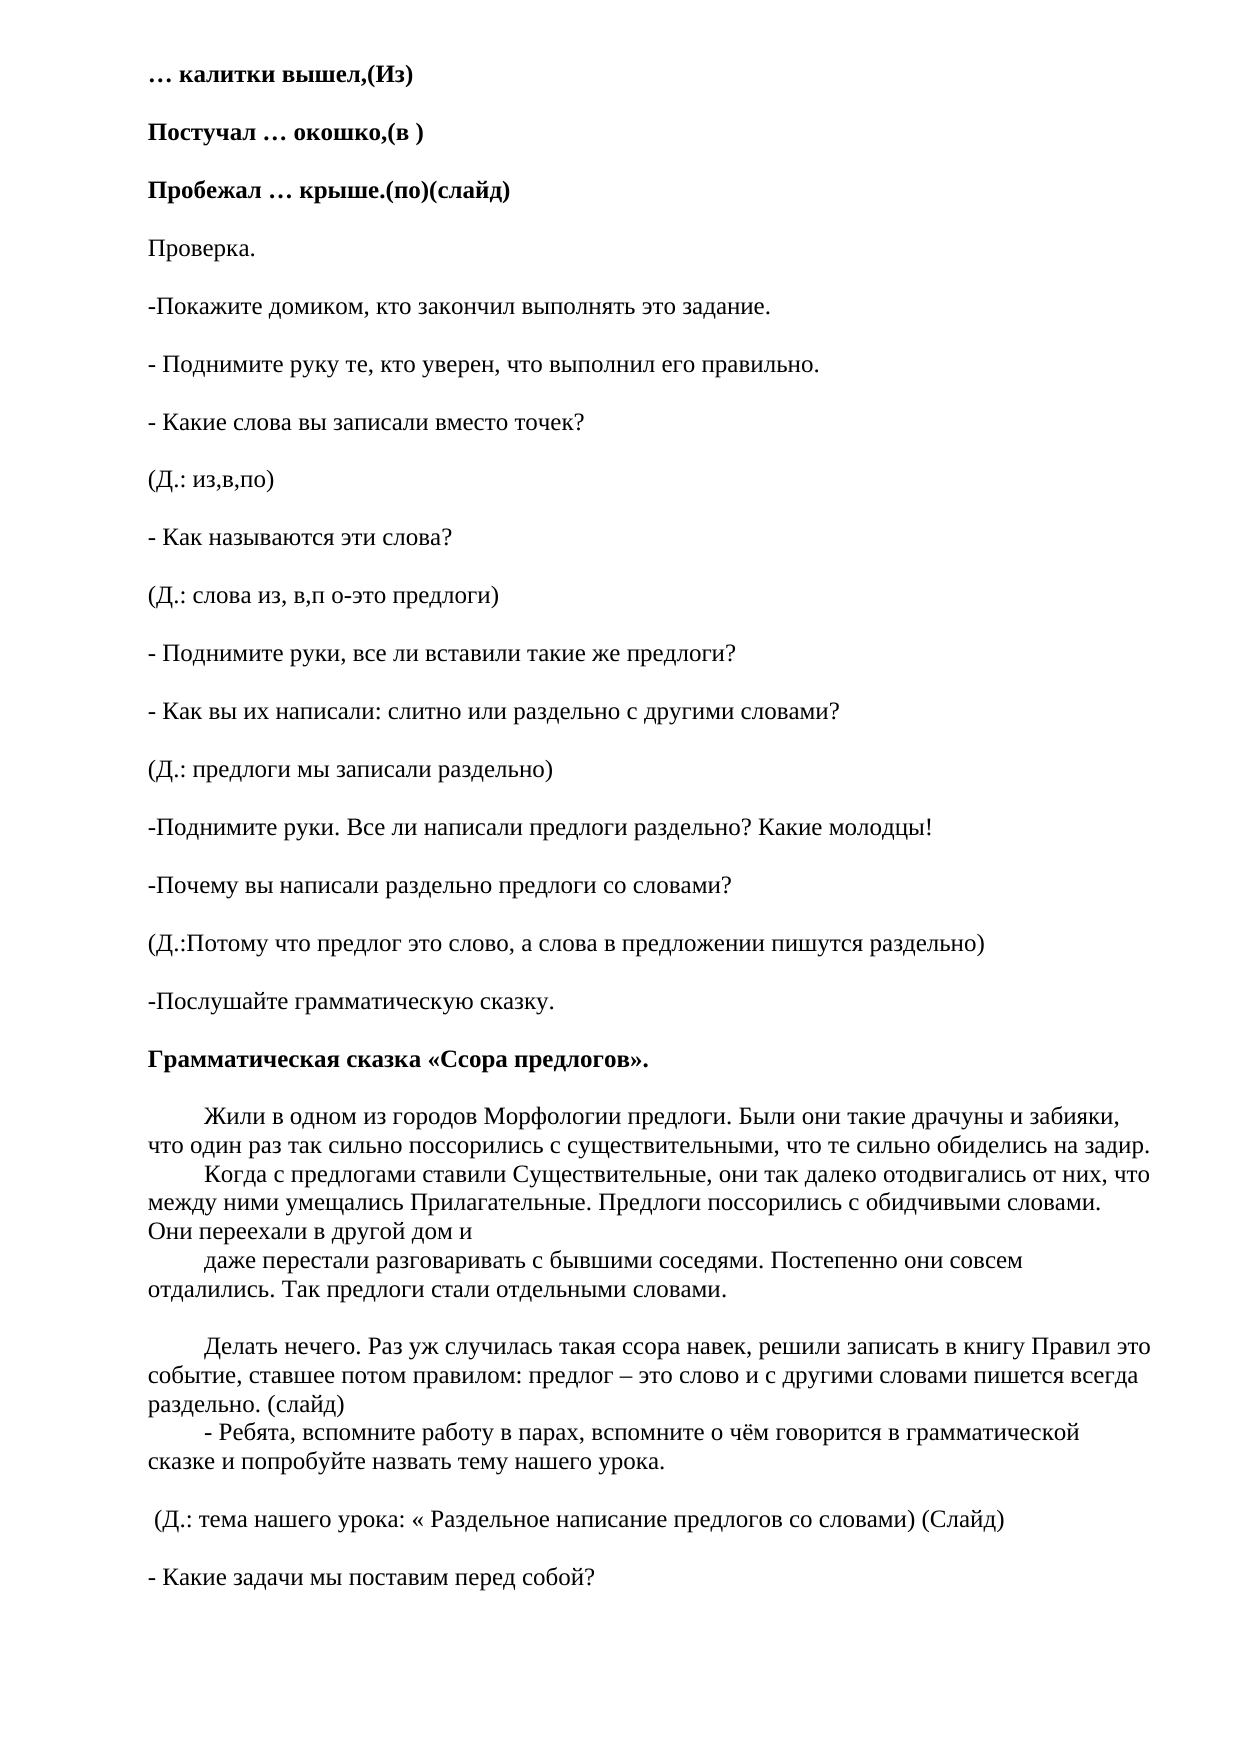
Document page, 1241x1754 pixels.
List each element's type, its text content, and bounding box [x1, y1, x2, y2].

text -Послушайте грамматическую сказку. [148, 986, 1152, 1014]
text (Д.: предлоги мы записали раздельно) [148, 754, 1152, 783]
text (Д.:Потому что предлог это слово, а слова в предложении пишутся раздельно) [148, 928, 1152, 957]
text Пробежал … крыше.(по)(слайд) [148, 175, 1152, 204]
text даже перестали разговаривать с бывшими соседями. Постепенно они совсем отдалились. Так предлоги стали отдельными словами. [148, 1245, 1152, 1302]
text - Как называются эти слова? [148, 522, 1152, 551]
text (Д.: тема нашего урока: « Раздельное написание предлогов со словами) (Слайд) [148, 1504, 1152, 1533]
text - Ребята, вспомните работу в парах, вспомните о чём говорится в грамматической сказке и попробуйте назвать тему нашего урока. [148, 1417, 1152, 1475]
text -Поднимите руки. Все ли написали предлоги раздельно? Какие молодцы! [148, 812, 1152, 841]
text Грамматическая сказка «Ссора предлогов». [148, 1044, 1152, 1072]
text Когда с предлогами ставили Существительные, они так далеко отодвигались от них, что между ними умещались Прилагательные. Предлоги поссорились с обидчивыми словами. Они переехали в другой дом и [148, 1159, 1152, 1245]
text - Какие слова вы записали вместо точек? [148, 407, 1152, 435]
text … калитки вышел,(Из) [148, 59, 1152, 88]
text Проверка. [148, 233, 1152, 262]
text Постучал … окошко,(в ) [148, 117, 1152, 146]
text - Как вы их написали: слитно или раздельно с другими словами? [148, 696, 1152, 725]
text Делать нечего. Раз уж случилась такая ссора навек, решили записать в книгу Правил это событие, ставшее потом правилом: предлог – это слово и с другими словами пишется всегда раздельно. (слайд) [148, 1331, 1152, 1417]
text Жили в одном из городов Морфологии предлоги. Были они такие драчуны и забияки, что один раз так сильно поссорились с существительными, что те сильно обиделись на задир. [148, 1101, 1152, 1159]
text - Поднимите руку те, кто уверен, что выполнил его правильно. [148, 349, 1152, 377]
text -Покажите домиком, кто закончил выполнять это задание. [148, 291, 1152, 319]
text - Какие задачи мы поставим перед собой? [148, 1562, 1152, 1591]
text (Д.: из,в,по) [148, 464, 1152, 493]
text - Поднимите руки, все ли вставили такие же предлоги? [148, 638, 1152, 667]
text (Д.: слова из, в,п о-это предлоги) [148, 580, 1152, 609]
text -Почему вы написали раздельно предлоги со словами? [148, 870, 1152, 899]
